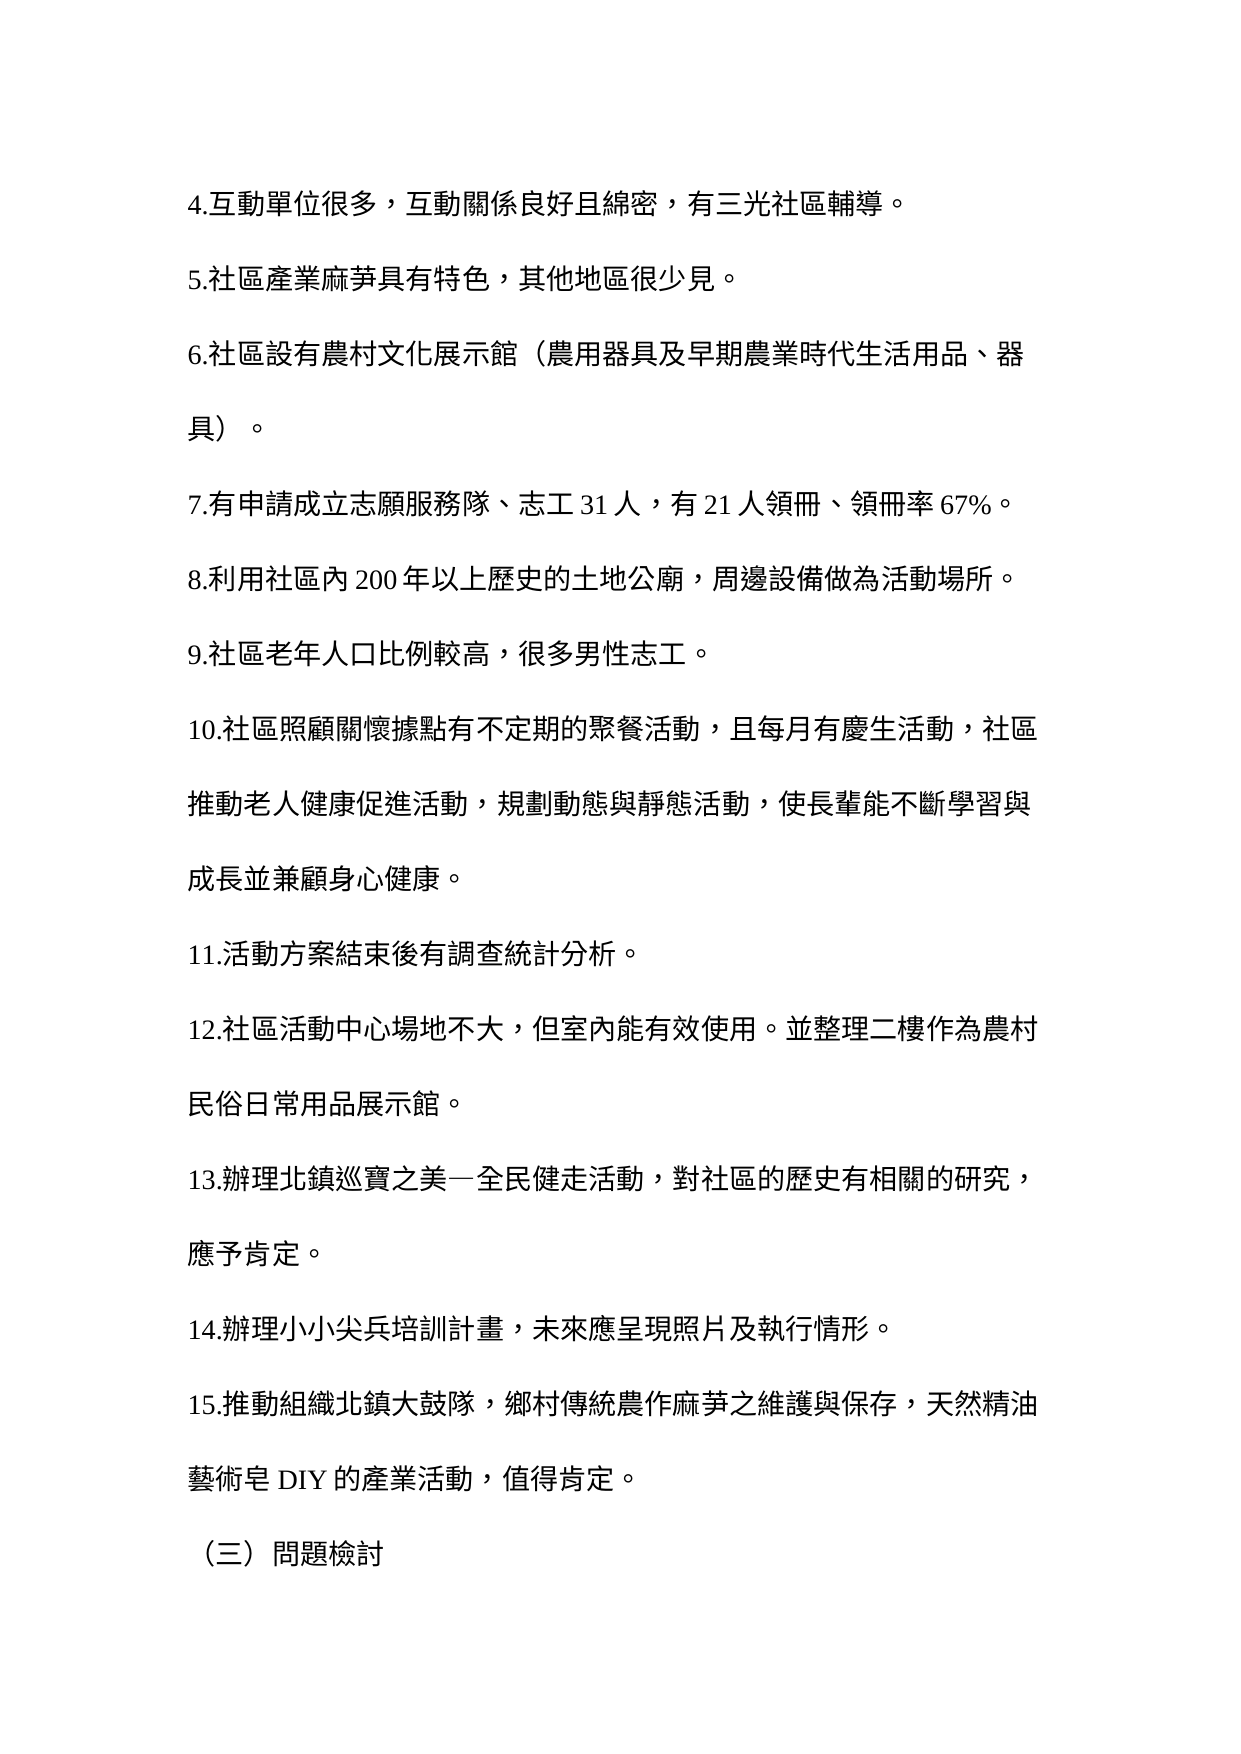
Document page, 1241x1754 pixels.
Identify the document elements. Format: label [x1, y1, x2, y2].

text [187, 164, 1053, 1589]
